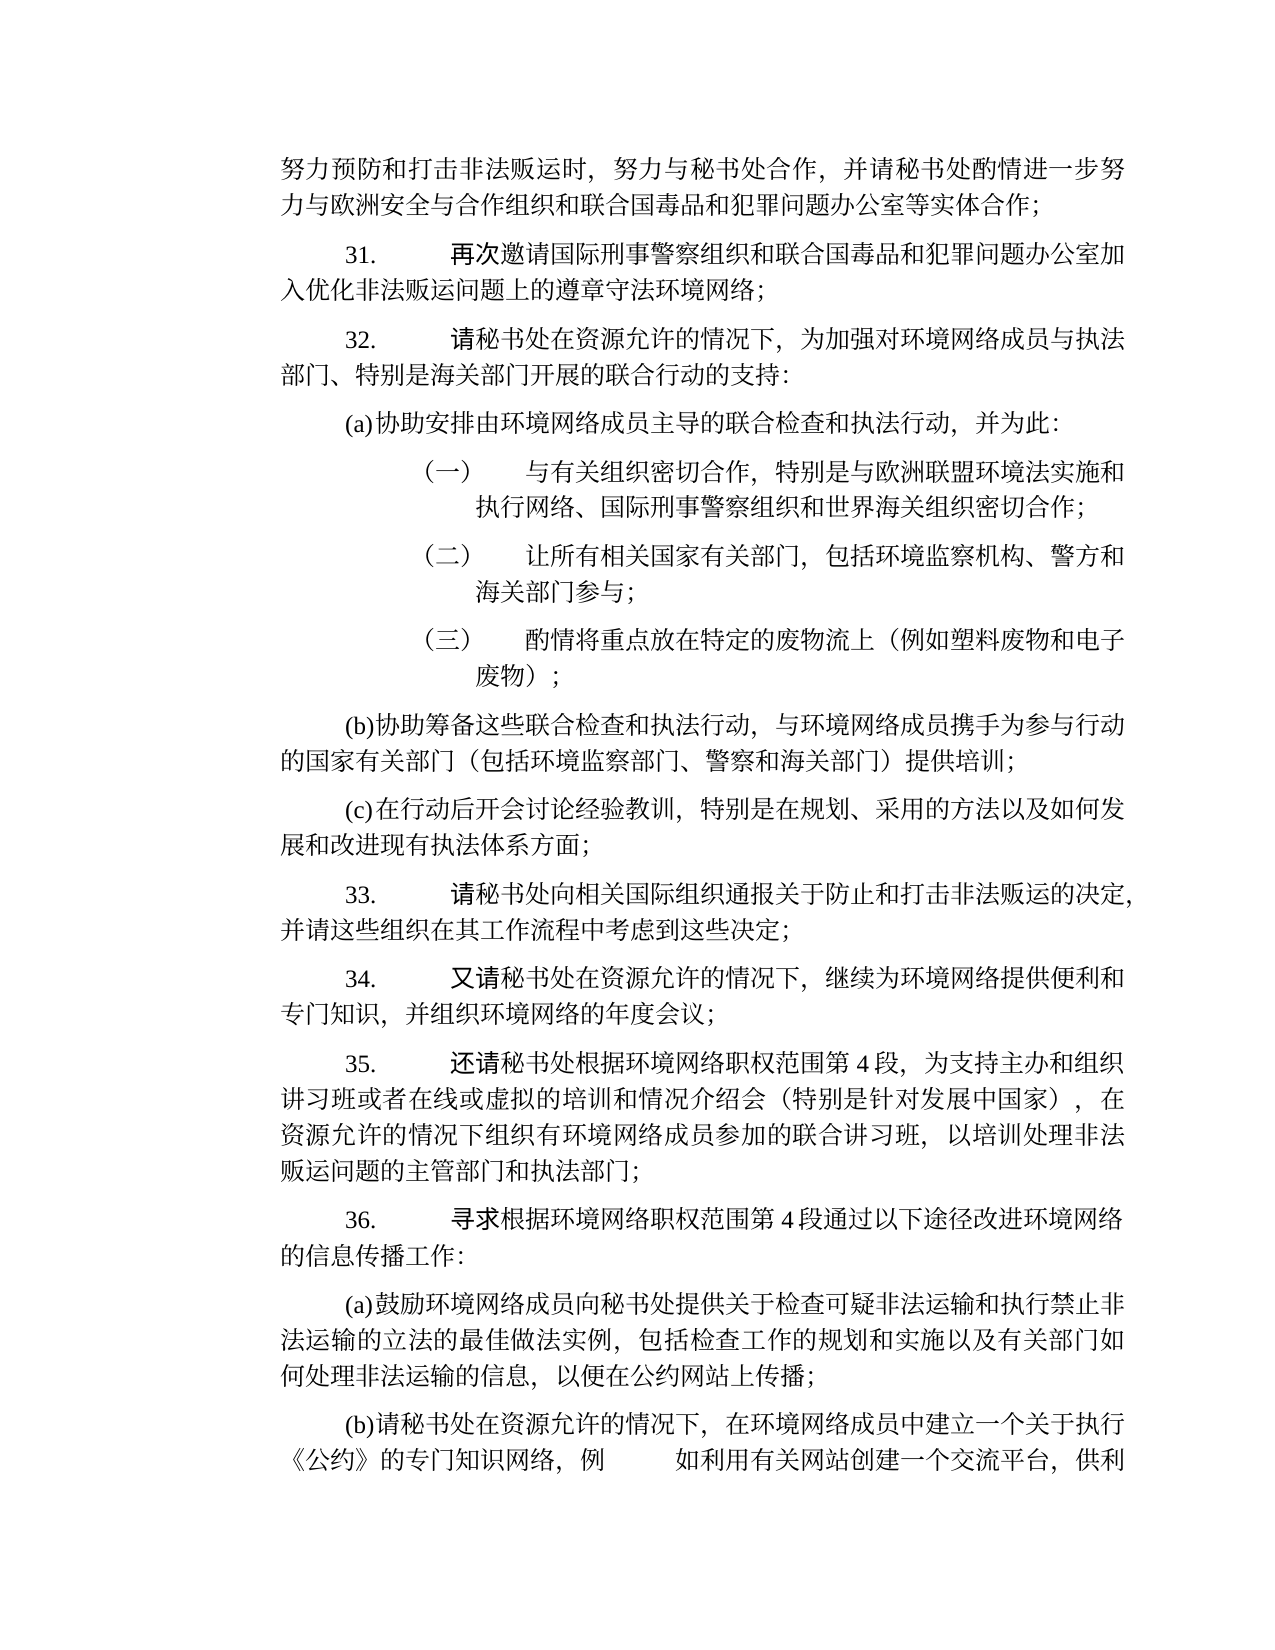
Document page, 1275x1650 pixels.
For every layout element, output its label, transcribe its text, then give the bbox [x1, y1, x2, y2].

list 还请秘书处根据环境网络职权范围第4段，为支持主办和组织讲习班或者在线或虚拟的培训和情况介绍会（特别是针对发展中国家），在资源允许的情况下组织有环境网络成员参加的联合讲习班，以培训处理非法贩运问题的主管部门和执法部门； [280, 1043, 1125, 1187]
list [280, 1405, 1125, 1477]
list 寻求根据环境网络职权范围第4段通过以下途径改进环境网络的信息传播工作： [280, 1200, 1125, 1272]
list 协助安排由环境网络成员主导的联合检查和执法行动，并为此： [280, 404, 1125, 440]
list 在行动后开会讨论经验教训，特别是在规划、采用的方法以及如何发展和改进现有执法体系方面； [280, 790, 1125, 862]
list 与有关组织密切合作，特别是与欧洲联盟环境法实施和执行网络、国际刑事警察组织和世界海关组织密切合作； [410, 452, 1125, 524]
list 协助筹备这些联合检查和执法行动，与环境网络成员携手为参与行动的国家有关部门（包括环境监察部门、警察和海关部门）提供培训； [280, 705, 1125, 777]
list 请秘书处在资源允许的情况下，为加强对环境网络成员与执法部门、特别是海关部门开展的联合行动的支持： [280, 319, 1125, 391]
list 让所有相关国家有关部门，包括环境监察机构、警方和海关部门参与； [410, 537, 1125, 608]
list 鼓励环境网络成员向秘书处提供关于检查可疑非法运输和执行禁止非法运输的立法的最佳做法实例，包括检查工作的规划和实施以及有关部门如何处理非法运输的信息，以便在公约网站上传播； [280, 1285, 1125, 1392]
list 又请秘书处在资源允许的情况下，继续为环境网络提供便利和专门知识，并组织环境网络的年度会议； [280, 959, 1125, 1031]
list 酌情将重点放在特定的废物流上（例如塑料废物和电子废物）； [410, 621, 1125, 693]
list 请秘书处向相关国际组织通报关于防止和打击非法贩运的决定，并请这些组织在其工作流程中考虑到这些决定； [280, 874, 1125, 946]
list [280, 150, 1125, 222]
list 再次邀请国际刑事警察组织和联合国毒品和犯罪问题办公室加入优化非法贩运问题上的遵章守法环境网络； [280, 234, 1125, 307]
